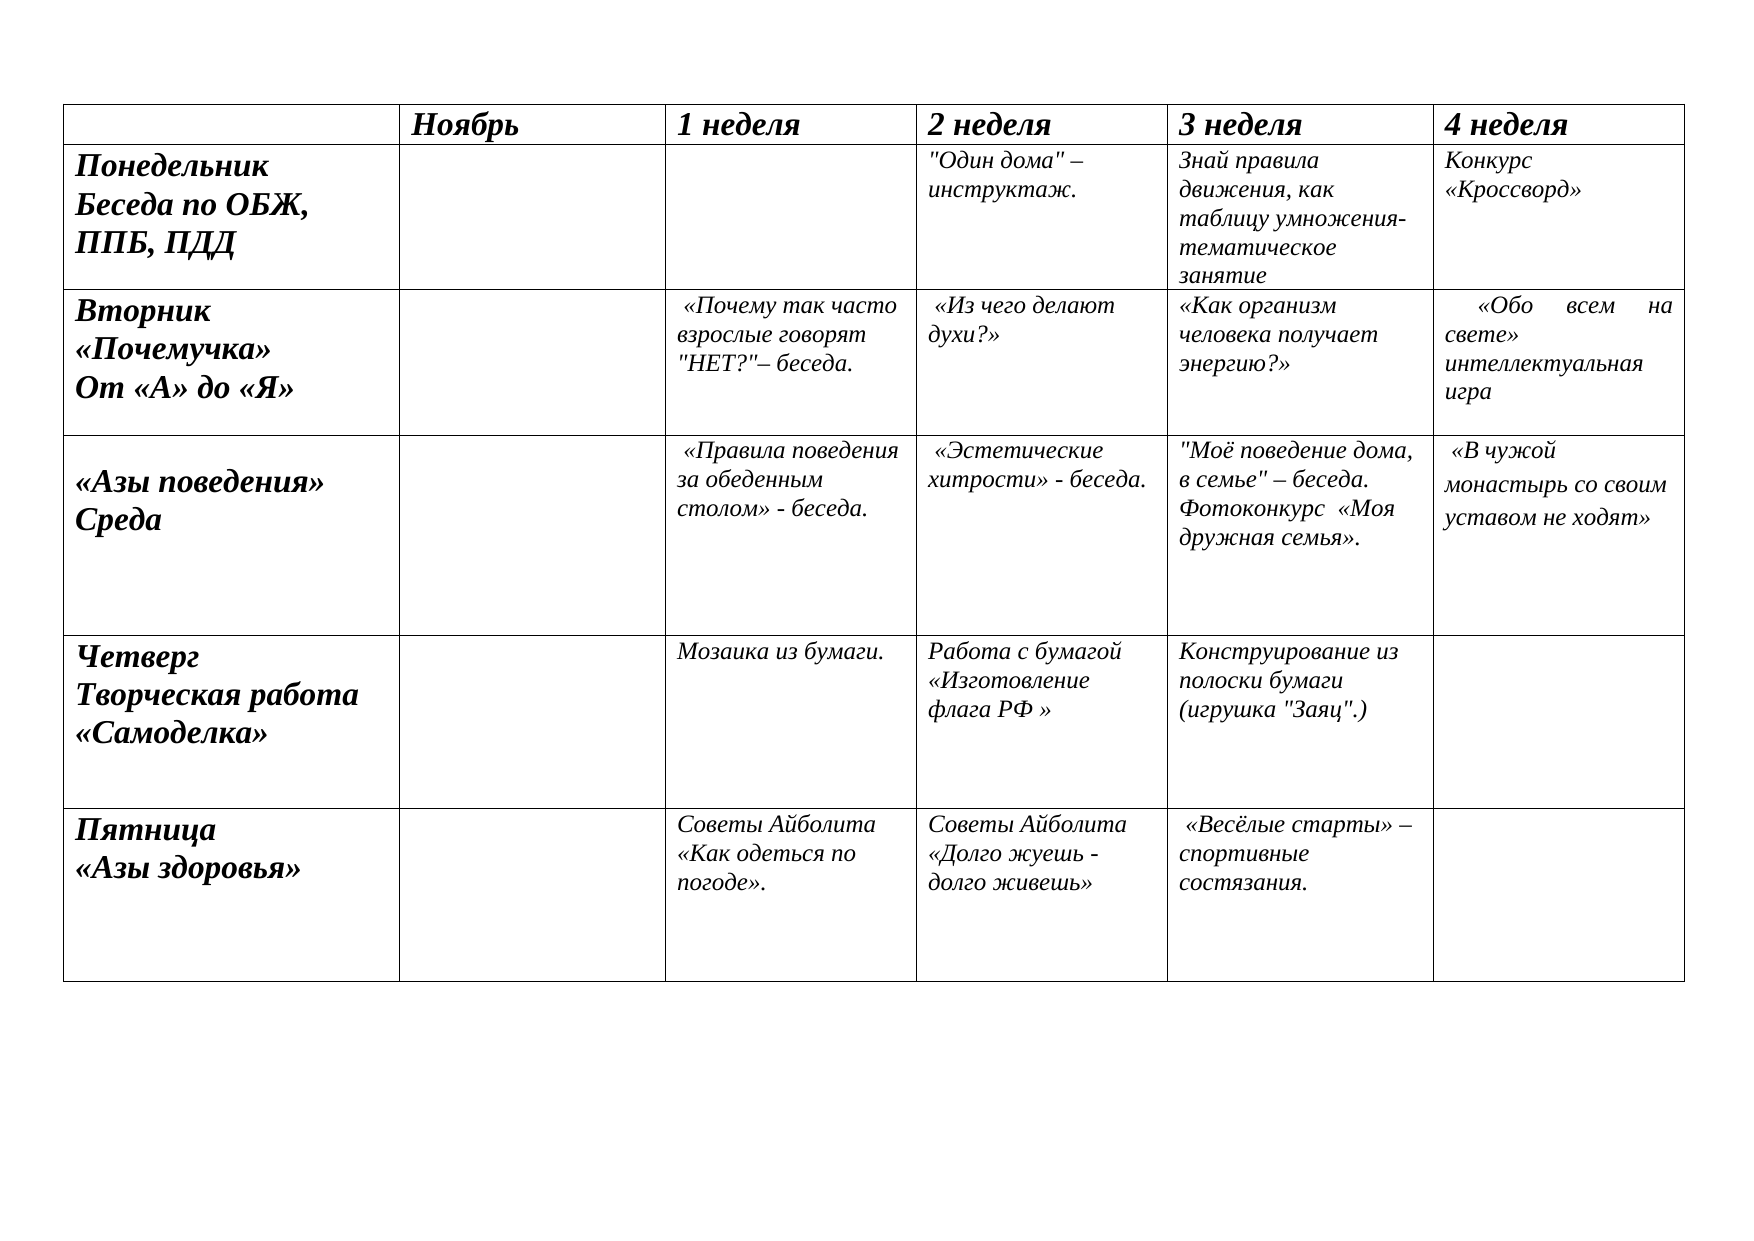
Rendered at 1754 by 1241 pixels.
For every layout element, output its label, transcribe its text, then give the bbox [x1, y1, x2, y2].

table_cell «Эстетические хитрости» - беседа. [917, 436, 1167, 635]
table_cell Понедельник Беседа по ОБЖ, ППБ, ПДД [64, 145, 399, 289]
table_cell [400, 290, 665, 434]
table_cell [400, 809, 665, 981]
table_header Ноябрь [400, 105, 665, 144]
table_cell Советы Айболита «Долго жуешь -долго живешь» [917, 809, 1167, 981]
table_cell [400, 636, 665, 808]
table_cell «Азы поведения» Среда [64, 436, 399, 635]
table_cell «Как организм человека получает энергию?» [1168, 290, 1433, 434]
table_cell Вторник «Почемучка» От «А» до «Я» [64, 290, 399, 434]
table_cell Конструирование из полоски бумаги (игрушка "Заяц".) [1168, 636, 1433, 808]
table_cell «Правила поведения за обеденным столом» - беседа. [666, 436, 916, 635]
table_cell «Из чего делают духи?» [917, 290, 1167, 434]
table_cell Знай правила движения, как таблицу умножения- тематическое занятие [1168, 145, 1433, 289]
table_cell Мозаика из бумаги. [666, 636, 916, 808]
table_cell Пятница «Азы здоровья» [64, 809, 399, 981]
table_cell [1434, 636, 1684, 808]
table_cell Советы Айболита «Как одеться по погоде». [666, 809, 916, 981]
table_header [64, 105, 399, 144]
table_cell [666, 145, 916, 289]
table_cell [1434, 809, 1684, 981]
table_cell Конкурс «Кроссворд» [1434, 145, 1684, 289]
table_cell Четверг Творческая работа «Самоделка» [64, 636, 399, 808]
table_cell Работа с бумагой «Изготовление флага РФ » [917, 636, 1167, 808]
table_cell «Обо всем на свете» интеллектуальная игра [1434, 290, 1684, 434]
table_header 3 неделя [1168, 105, 1433, 144]
table_cell [400, 145, 665, 289]
table_cell «Почему так часто взрослые говорят "НЕТ?"– беседа. [666, 290, 916, 434]
table_header 1 неделя [666, 105, 916, 144]
table_cell "Моё поведение дома, в семье" – беседа. Фотоконкурс «Моя дружная семья». [1168, 436, 1433, 635]
table_header 4 неделя [1434, 105, 1684, 144]
table_header 2 неделя [917, 105, 1167, 144]
table_cell «В чужой монастырь со своим уставом не ходят» [1434, 436, 1684, 635]
table_cell "Один дома" – инструктаж. [917, 145, 1167, 289]
table_cell [400, 436, 665, 635]
table_cell «Весёлые старты» – спортивные состязания. [1168, 809, 1433, 981]
